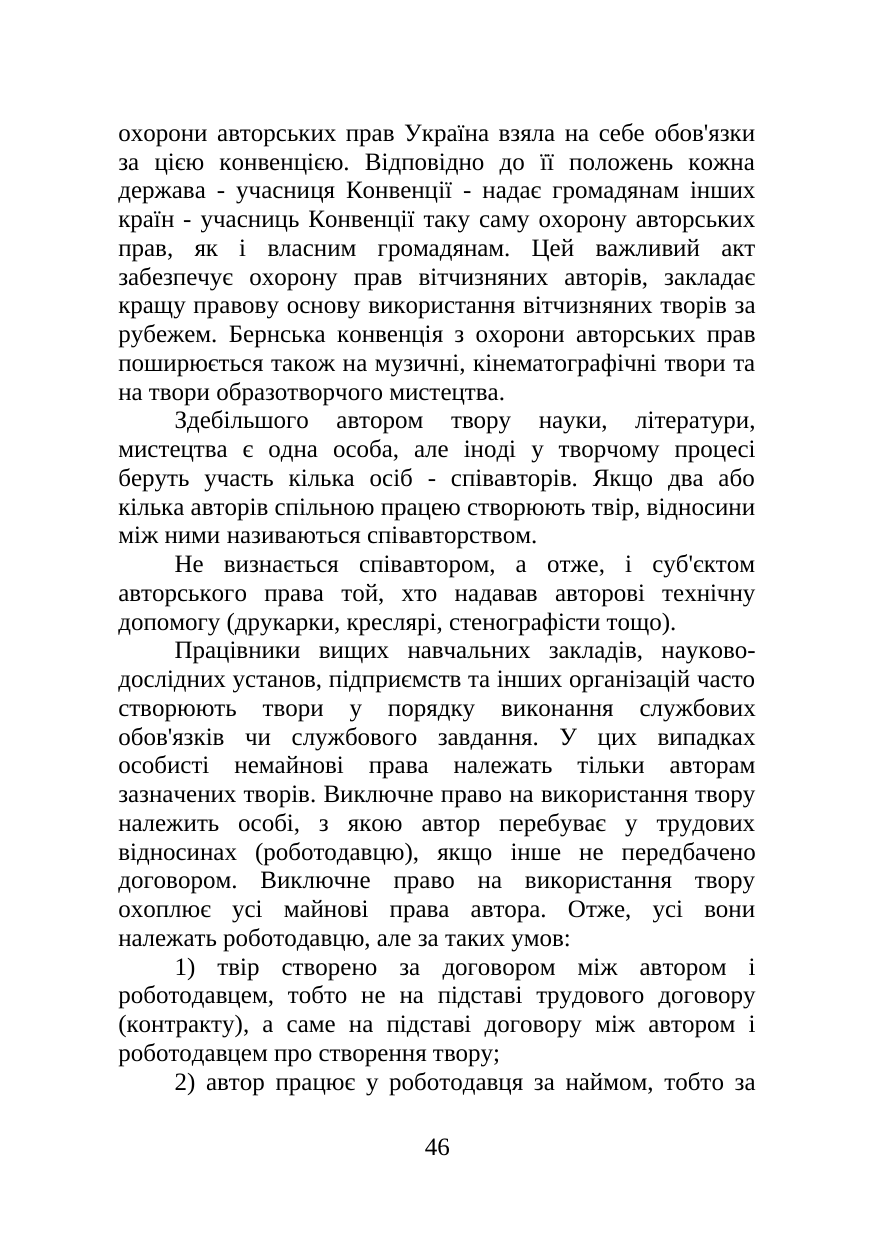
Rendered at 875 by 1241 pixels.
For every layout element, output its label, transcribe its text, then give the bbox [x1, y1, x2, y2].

text Працівники вищих навчальних закладів, науково-дослідних установ, підприємств та інших організацій часто створюють твори у порядку виконання службових обов'язків чи службового завдання. У цих випадках особисті немайнові права належать тільки авторам зазначених творів. Виключне право на використання твору належить особі, з якою автор перебуває у трудових відносинах (роботодавцю), якщо інше не передбачено договором. Виключне право на використання твору охоплює усі майнові права автора. Отже, усі вони належать роботодавцю, але за таких умов: [118, 636, 756, 952]
text Здебільшого автором твору науки, літератури, мистецтва є одна особа, але іноді у творчому процесі беруть участь кілька осіб - співавторів. Якщо два або кілька авторів спільною працею створюють твір, відносини між ними називаються співавторством. [118, 406, 756, 549]
text 1) твір створено за договором між автором і роботодавцем, тобто не на підставі трудового договору (контракту), а саме на підставі договору між автором і роботодавцем про створення твору; [118, 952, 756, 1067]
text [118, 118, 756, 406]
text Не визнається співавтором, а отже, і суб'єктом авторського права той, хто надавав авторові технічну допомогу (друкарки, креслярі, стенографісти тощо). [118, 549, 756, 636]
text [118, 1067, 756, 1096]
